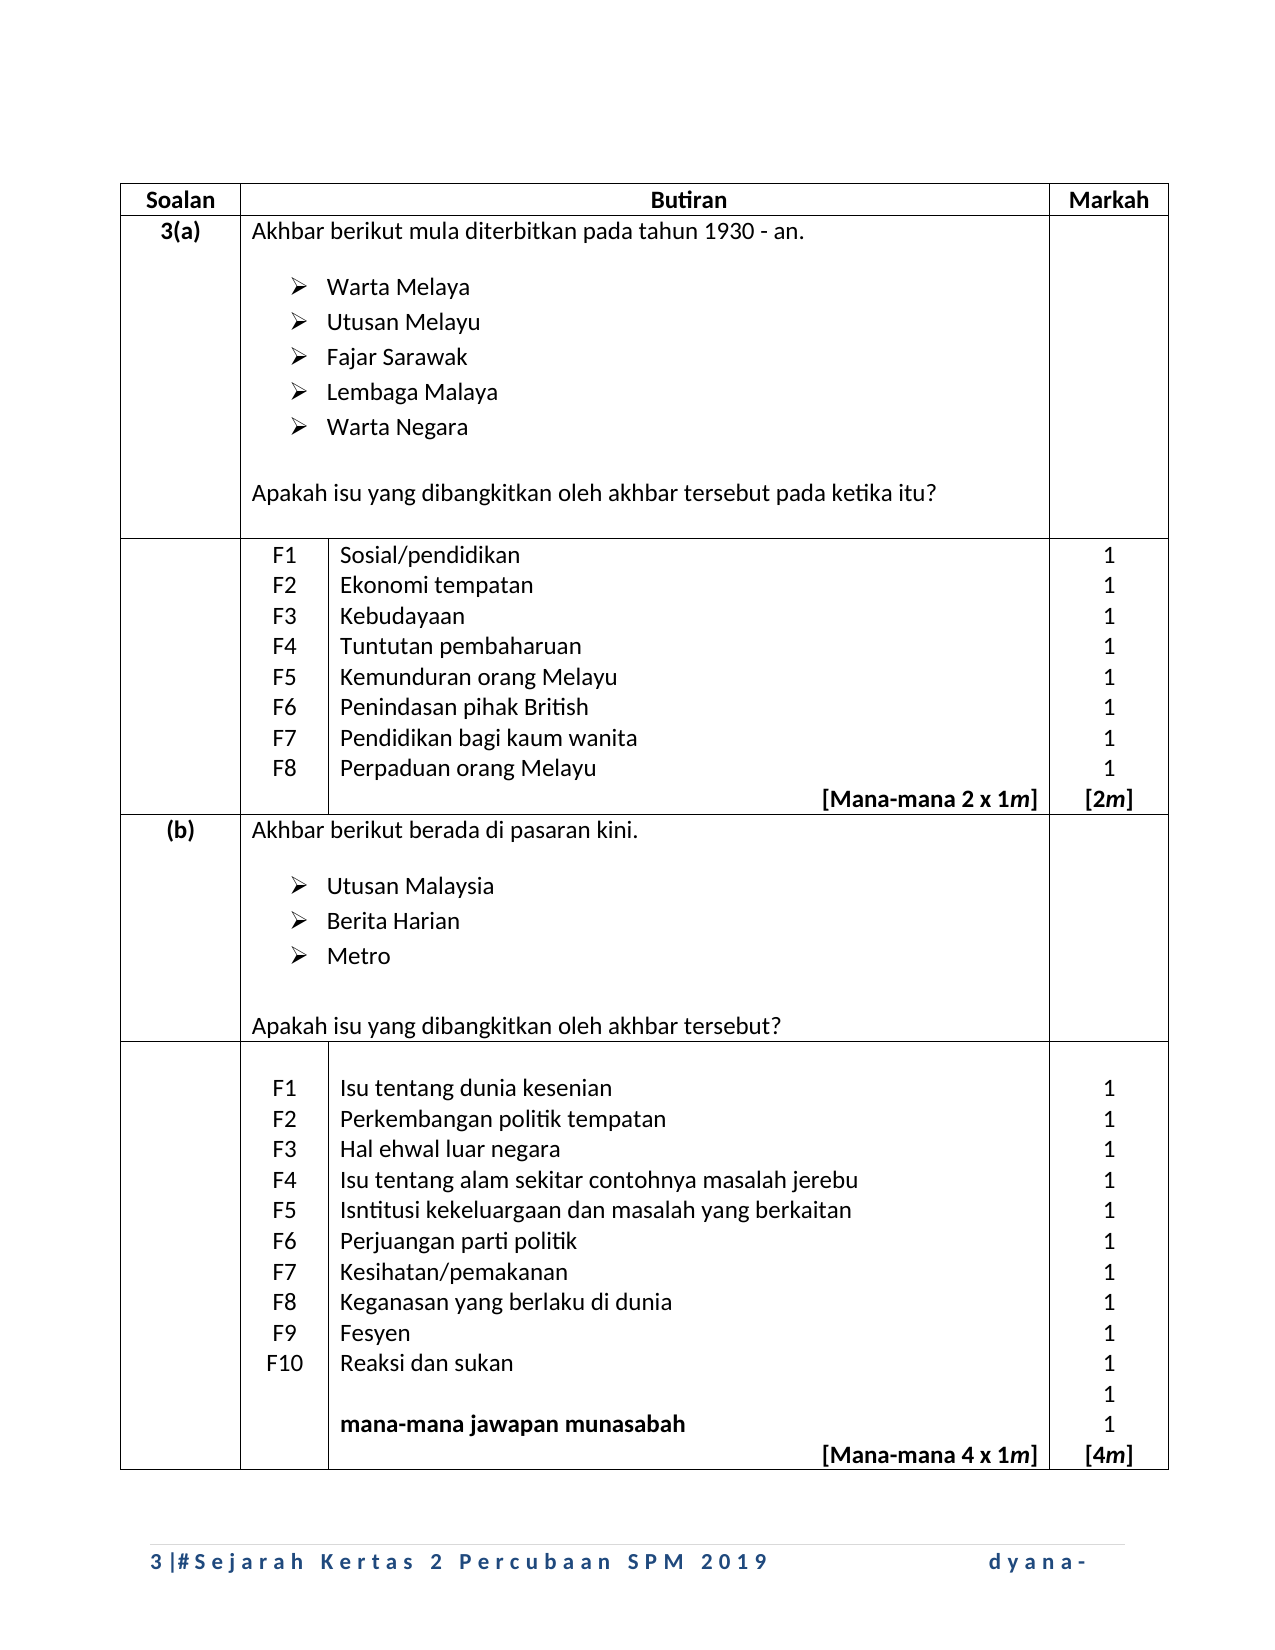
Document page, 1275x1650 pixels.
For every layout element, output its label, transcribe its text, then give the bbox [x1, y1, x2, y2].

table_cell [121, 539, 240, 814]
table_cell Sosial/pendidikan Ekonomi tempatan Kebudayaan Tuntutan pembaharuan Kemunduran orang Melayu Penindasan pihak British Pendidikan bagi kaum wanita Perpaduan orang Melayu [Mana-mana 2 x 1m] [329, 539, 1049, 814]
table_cell Akhbar berikut mula diterbitkan pada tahun 1930 - an. Warta Melaya Utusan Melayu Fajar Sarawak Lembaga Malaya Warta Negara Apakah isu yang dibangkitkan oleh akhbar tersebut pada ketika itu? [241, 216, 1049, 538]
table_cell Isu tentang dunia kesenian Perkembangan politik tempatan Hal ehwal luar negara Isu tentang alam sekitar contohnya masalah jerebu Isntitusi kekeluargaan dan masalah yang berkaitan Perjuangan parti politik Kesihatan/pemakanan Keganasan yang berlaku di dunia Fesyen Reaksi dan sukan mana-mana jawapan munasabah [Mana-mana 4 x 1m] [329, 1042, 1049, 1469]
table_cell [121, 1042, 240, 1469]
table_cell F1 F2 F3 F4 F5 F6 F7 F8 [241, 539, 328, 814]
table_header [241, 184, 329, 214]
table_header Markah [1050, 184, 1168, 214]
table_cell Akhbar berikut berada di pasaran kini. Utusan Malaysia Berita Harian Metro Apakah isu yang dibangkitkan oleh akhbar tersebut? [241, 815, 1049, 1041]
table_header Soalan [121, 184, 240, 214]
table_cell 1 1 1 1 1 1 1 1 [2m] [1050, 539, 1168, 814]
table_cell F1 F2 F3 F4 F5 F6 F7 F8 F9 F10 [241, 1042, 328, 1469]
table_cell [1050, 815, 1168, 1041]
table_cell (b) [121, 815, 240, 1041]
table_cell [1050, 216, 1168, 538]
table_cell 1 1 1 1 1 1 1 1 1 1 1 1 [4m] [1050, 1042, 1168, 1469]
table_header Butiran [329, 184, 1049, 214]
table_cell 3(a) [121, 216, 240, 538]
